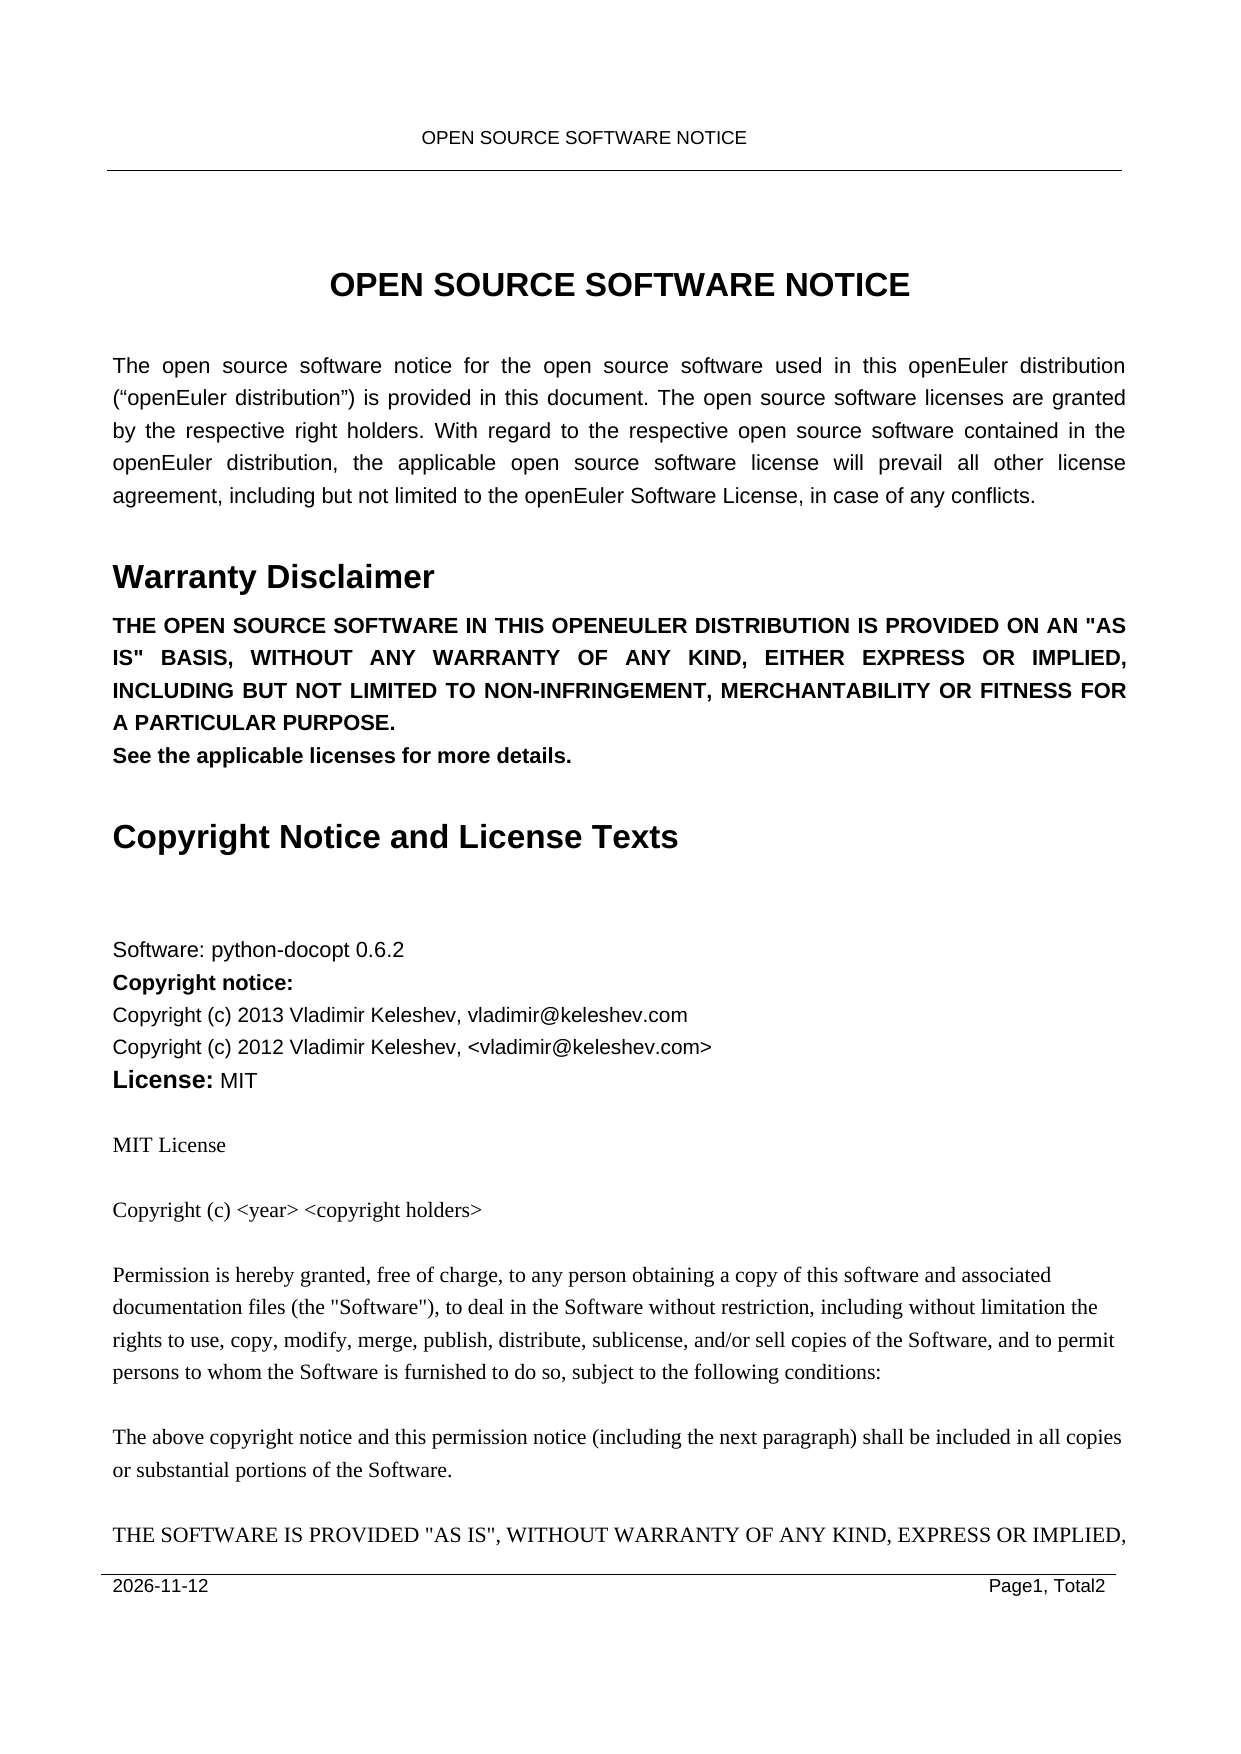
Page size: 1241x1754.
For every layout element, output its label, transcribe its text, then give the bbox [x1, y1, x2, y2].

text Copyright (c) 2013 Vladimir Keleshev, vladimir@keleshev.com [112, 998, 1128, 1031]
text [112, 1063, 1128, 1551]
text Warranty Disclaimer [112, 544, 1128, 609]
text The open source software notice for the open source software used in this openEuler distribution (“openEuler distribution”) is provided in this document. The open source software licenses are granted by the respective right holders. With regard to the respective open source software contained in the openEuler distribution, the applicable open source software license will prevail all other license agreement, including but not limited to the openEuler Software License, in case of any conflicts. [112, 349, 1128, 511]
text Copyright (c) 2012 Vladimir Keleshev, <vladimir@keleshev.com> [112, 1031, 1128, 1063]
text Software: python-docopt 0.6.2 [112, 933, 1128, 966]
text Copyright Notice and License Texts [112, 804, 1128, 869]
text OPEN SOURCE SOFTWARE NOTICE [112, 251, 1128, 316]
text Copyright notice: [112, 966, 1128, 998]
text THE OPEN SOURCE SOFTWARE IN THIS OPENEULER DISTRIBUTION IS PROVIDED ON AN "AS IS" BASIS, WITHOUT ANY WARRANTY OF ANY KIND, EITHER EXPRESS OR IMPLIED, INCLUDING BUT NOT LIMITED TO NON-INFRINGEMENT, MERCHANTABILITY OR FITNESS FOR A PARTICULAR PURPOSE. See the applicable licenses for more details. [112, 609, 1128, 771]
